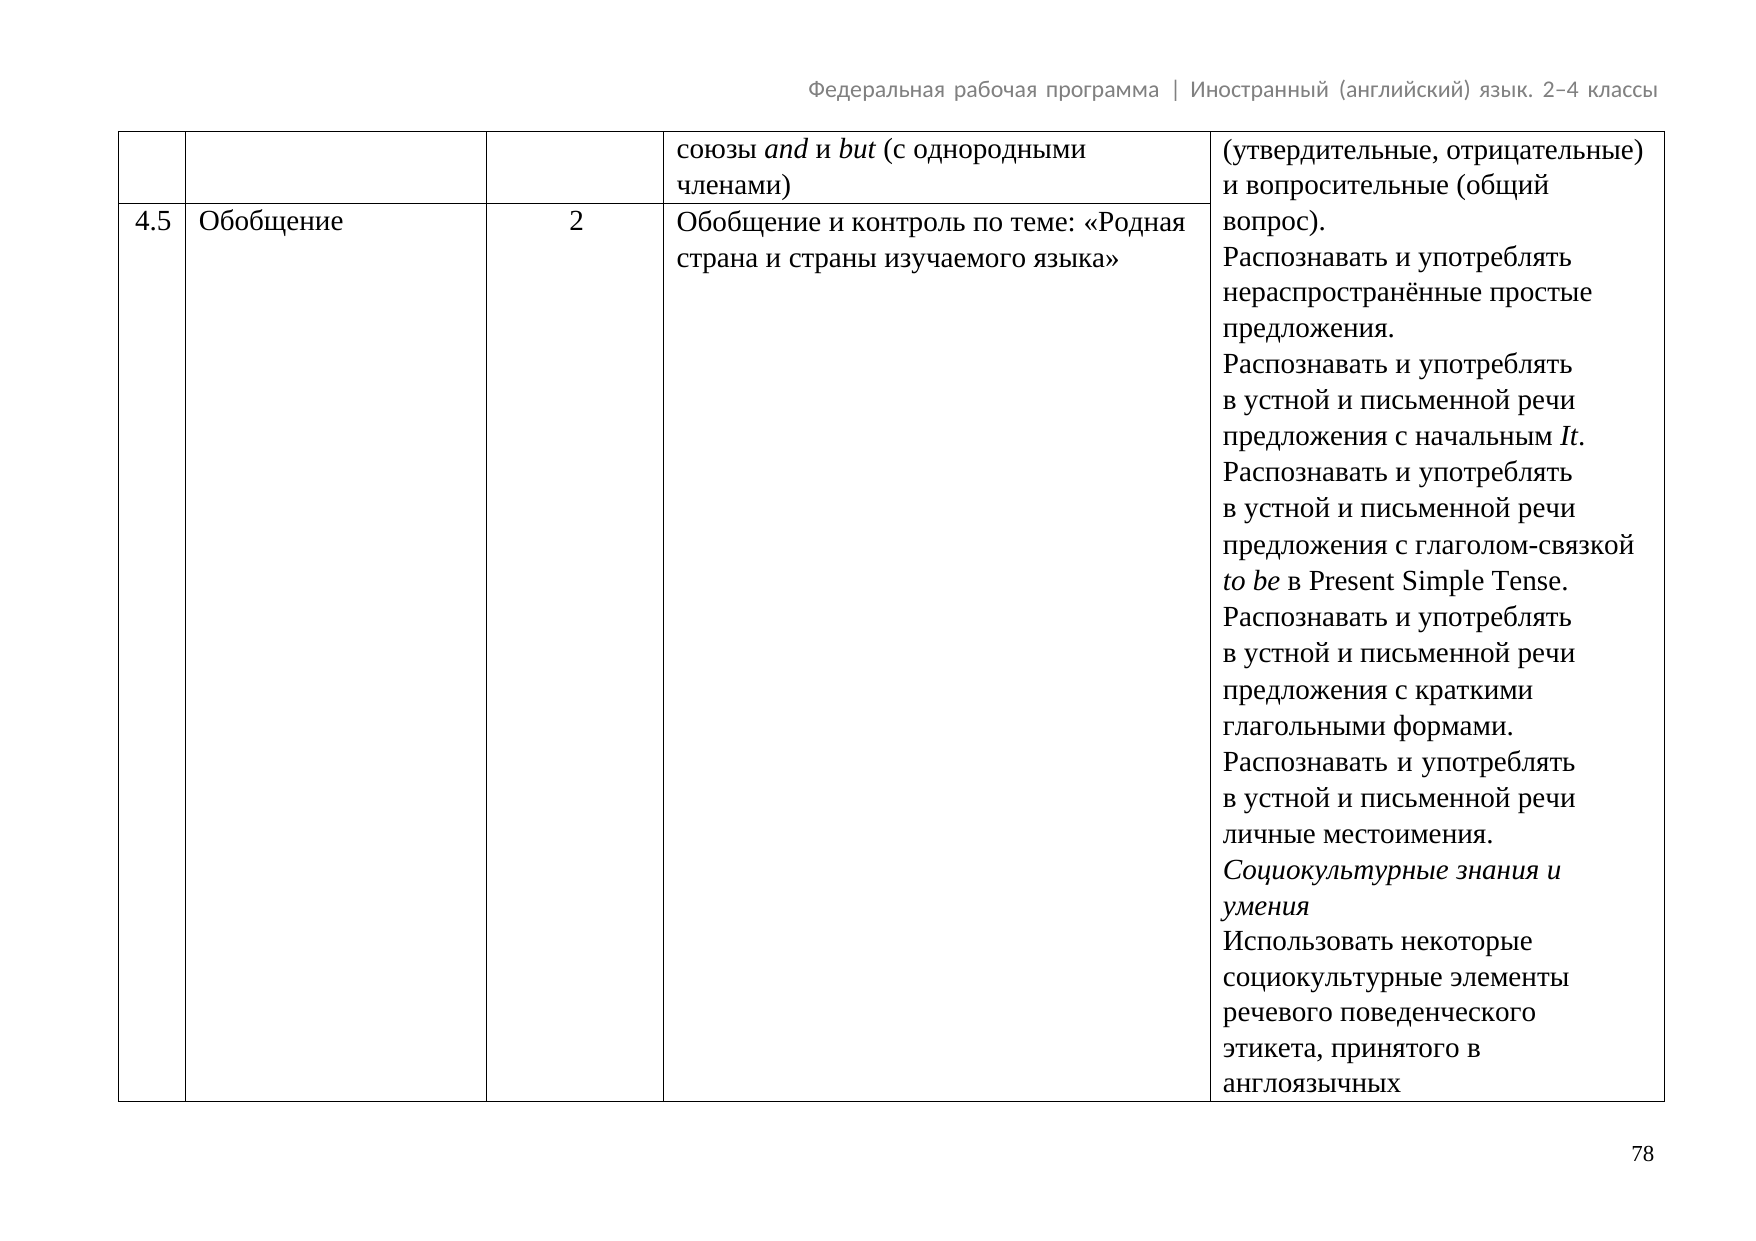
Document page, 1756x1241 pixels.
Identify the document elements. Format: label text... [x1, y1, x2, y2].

table_cell 4.5 [119, 204, 185, 1101]
table_header (утвердительные, отрицательные) и вопросительные (общий вопрос). Распознавать и употреблять нераспространённые простые предложения. Распознавать и употреблять в устной и письменной речи предложения с начальным It. Распознавать и употреблять в устной и письменной речи предложения с глаголом-связкой to be в Present Simple Tense. Распознавать и употреблять в устной и письменной речи предложения с краткими глагольными формами. Распознавать и употреблять в устной и письменной речи личные местоимения. Социокультурные знания и умения Использовать некоторые социокультурные элементы речевого поведенческого этикета, принятого в англоязычных [1211, 132, 1664, 1101]
table_header cоюзы and и but (c однородными членами) [664, 132, 1210, 203]
table_header [186, 132, 486, 203]
table_cell 2 [487, 204, 663, 1101]
table_cell Обобщение [186, 204, 486, 1101]
table_header [119, 132, 185, 203]
table_cell Обобщение и контроль по теме: «Родная страна и страны изучаемого языка» [664, 204, 1210, 1101]
table_header [487, 132, 663, 203]
